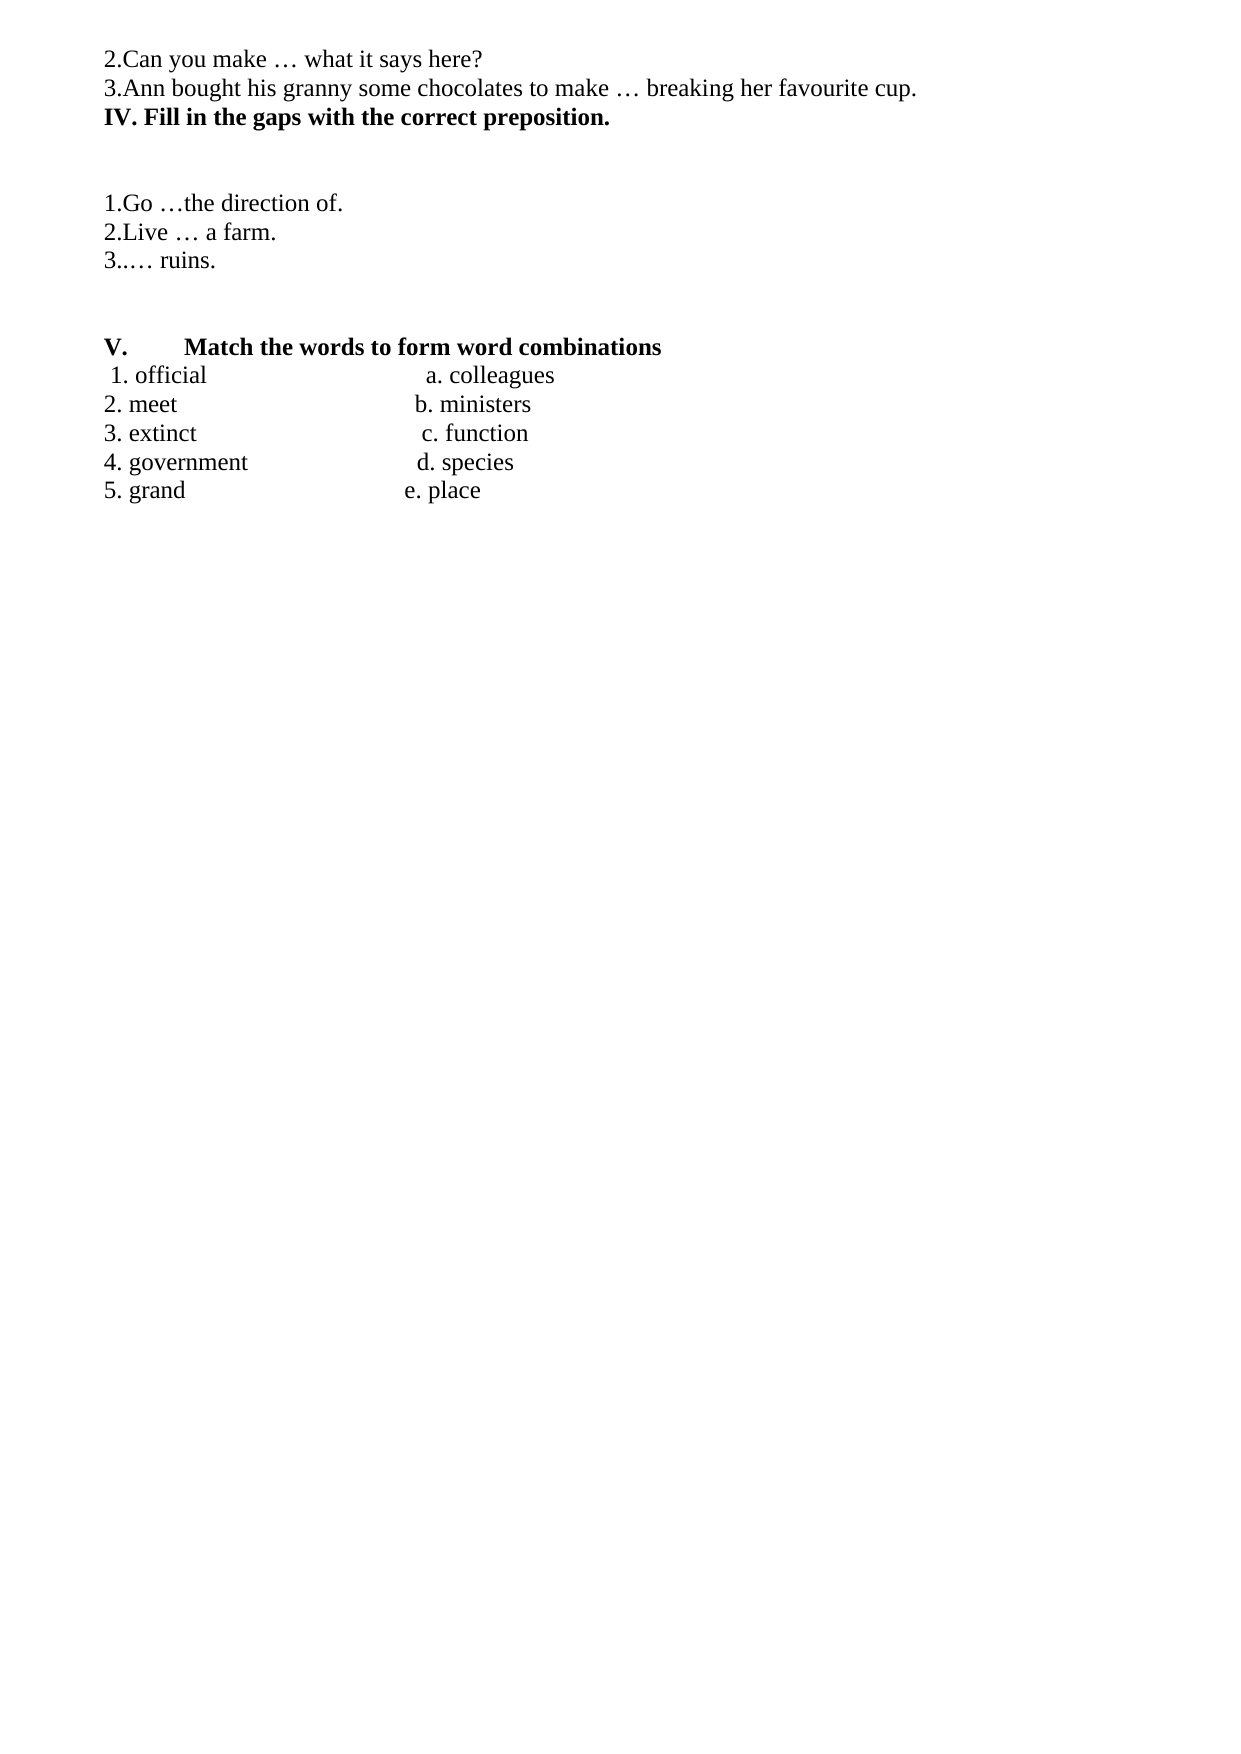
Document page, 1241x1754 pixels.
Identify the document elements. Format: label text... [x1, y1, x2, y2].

text 3..… ruins. [103, 246, 1152, 274]
text 2. meet b. ministers [103, 389, 1152, 418]
text 1. official a. colleagues [103, 361, 1152, 389]
text 2.Live … a farm. [103, 217, 1152, 246]
text V. Match the words to form word combinations [103, 332, 1152, 361]
text IV. Fill in the gaps with the correct preposition. [103, 102, 1152, 131]
text 4. government d. species [103, 447, 1152, 476]
text 5. grand e. place [103, 476, 1152, 504]
text 3. extinct c. function [103, 418, 1152, 447]
text 1.Go …the direction of. [103, 188, 1152, 217]
text 3.Ann bought his granny some chocolates to make … breaking her favourite cup. [103, 73, 1152, 102]
text 2.Can you make … what it says here? [103, 44, 1152, 73]
